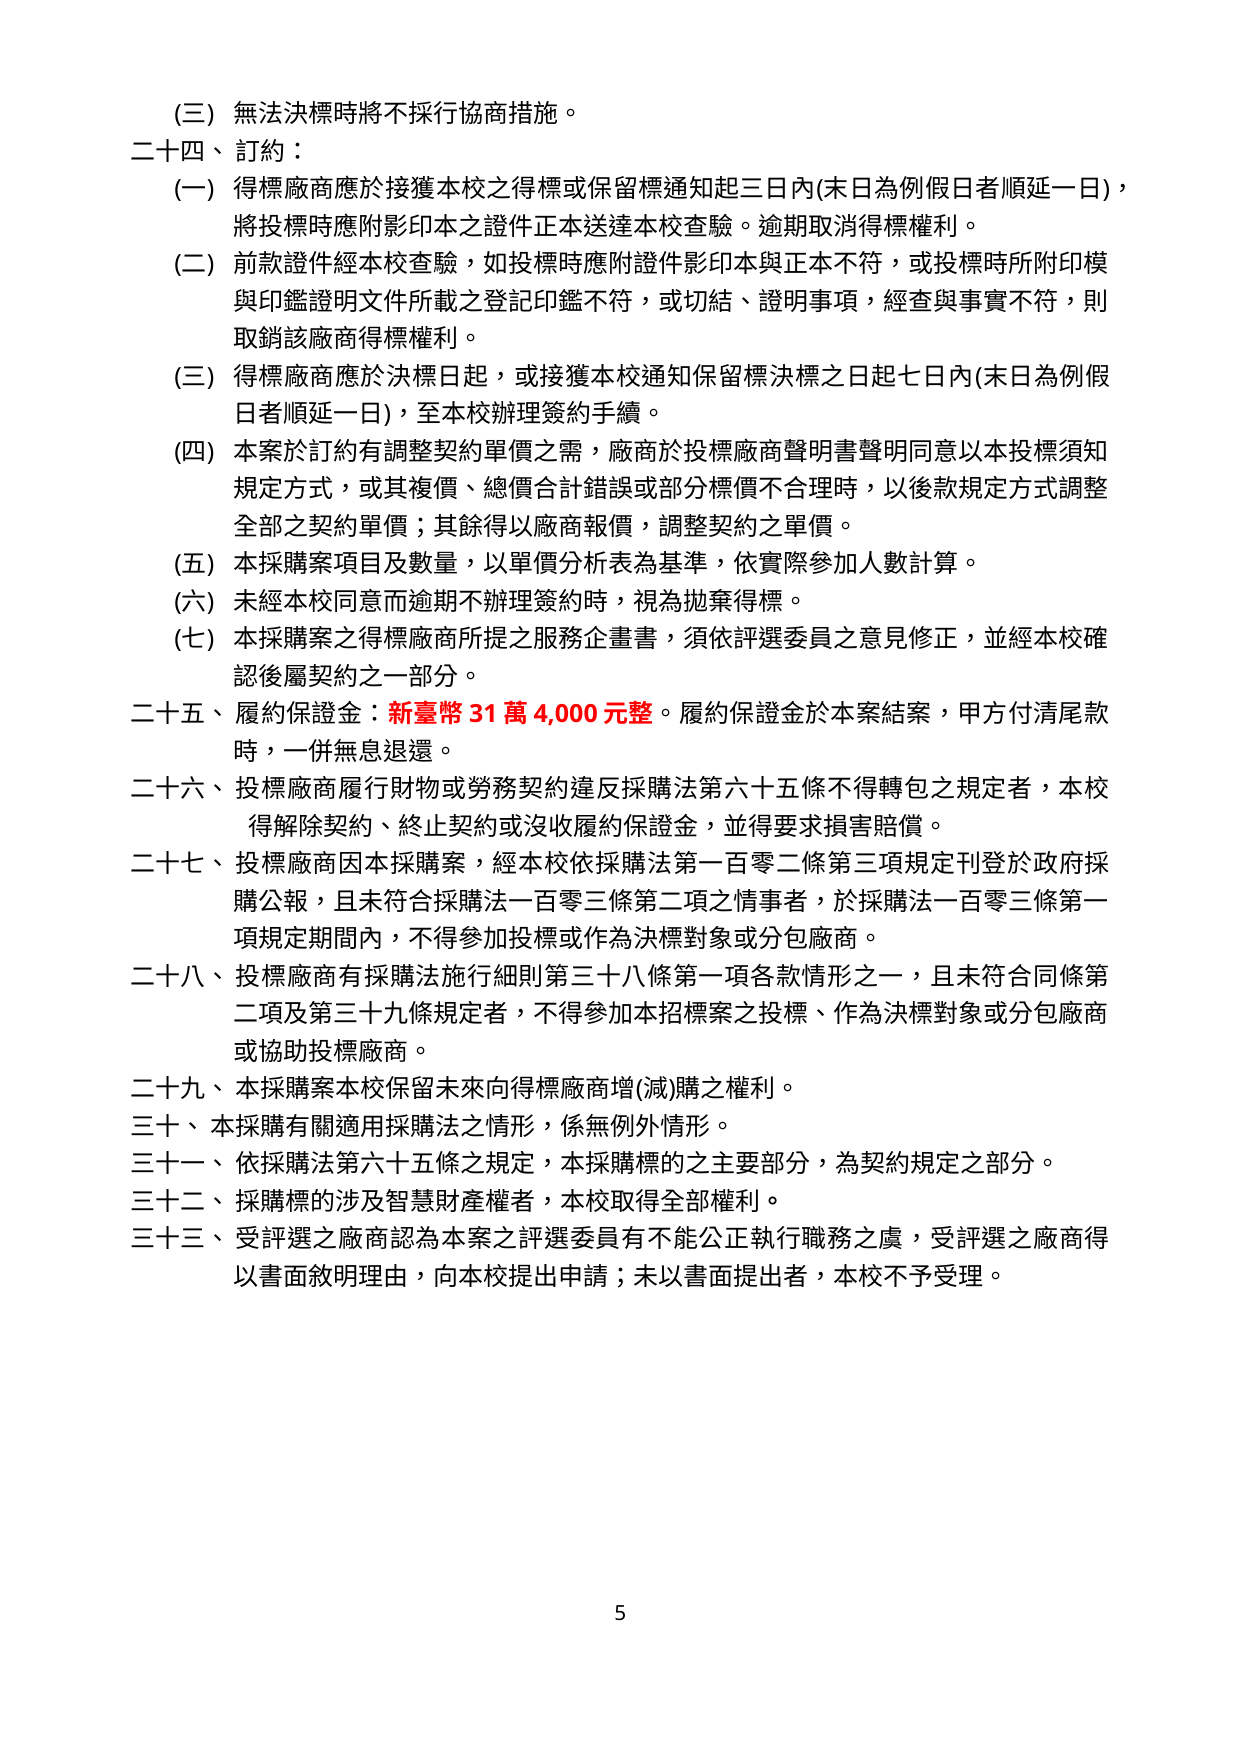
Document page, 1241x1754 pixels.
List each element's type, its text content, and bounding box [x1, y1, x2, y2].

list 無法決標時將不採行協商措施。 [174, 93, 1110, 131]
list 得標廠商應於決標日起，或接獲本校通知保留標決標之日起七日內(末日為例假日者順延一日)，至本校辦理簽約手續。 [174, 356, 1110, 431]
list 本案於訂約有調整契約單價之需，廠商於投標廠商聲明書聲明同意以本投標須知規定方式，或其複價、總價合計錯誤或部分標價不合理時，以後款規定方式調整全部之契約單價；其餘得以廠商報價，調整契約之單價。 [174, 431, 1110, 543]
list 履約保證金：新臺幣31萬4,000元整。履約保證金於本案結案，甲方付清尾款時，一併無息退還。 [130, 693, 1110, 768]
list 本採購案之得標廠商所提之服務企畫書，須依評選委員之意見修正，並經本校確認後屬契約之一部分。 [174, 618, 1110, 693]
list 依採購法第六十五條之規定，本採購標的之主要部分，為契約規定之部分。 [130, 1143, 1110, 1181]
list 採購標的涉及智慧財產權者，本校取得全部權利。 [130, 1181, 1110, 1218]
list 投標廠商有採購法施行細則第三十八條第一項各款情形之一，且未符合同條第二項及第三十九條規定者，不得參加本招標案之投標、作為決標對象或分包廠商或協助投標廠商。 [130, 956, 1110, 1068]
list 本採購案本校保留未來向得標廠商增(減)購之權利。 [130, 1068, 1110, 1106]
list 未經本校同意而逾期不辦理簽約時，視為拋棄得標。 [174, 581, 1110, 618]
list 得標廠商應於接獲本校之得標或保留標通知起三日內(末日為例假日者順延一日)，將投標時應附影印本之證件正本送達本校查驗。逾期取消得標權利。 [174, 168, 1110, 243]
list 本採購有關適用採購法之情形，係無例外情形。 [130, 1106, 1110, 1143]
list 受評選之廠商認為本案之評選委員有不能公正執行職務之虞，受評選之廠商得以書面敘明理由，向本校提出申請；未以書面提出者，本校不予受理。 [130, 1218, 1110, 1293]
list 投標廠商履行財物或勞務契約違反採購法第六十五條不得轉包之規定者，本校得解除契約、終止契約或沒收履約保證金，並得要求損害賠償。 [130, 768, 1110, 843]
list 前款證件經本校查驗，如投標時應附證件影印本與正本不符，或投標時所附印模與印鑑證明文件所載之登記印鑑不符，或切結、證明事項，經查與事實不符，則取銷該廠商得標權利。 [174, 243, 1110, 356]
list 投標廠商因本採購案，經本校依採購法第一百零二條第三項規定刊登於政府採購公報，且未符合採購法一百零三條第二項之情事者，於採購法一百零三條第一項規定期間內，不得參加投標或作為決標對象或分包廠商。 [130, 843, 1110, 956]
list 本採購案項目及數量，以單價分析表為基準，依實際參加人數計算。 [174, 543, 1110, 581]
list 訂約： [130, 131, 1110, 168]
